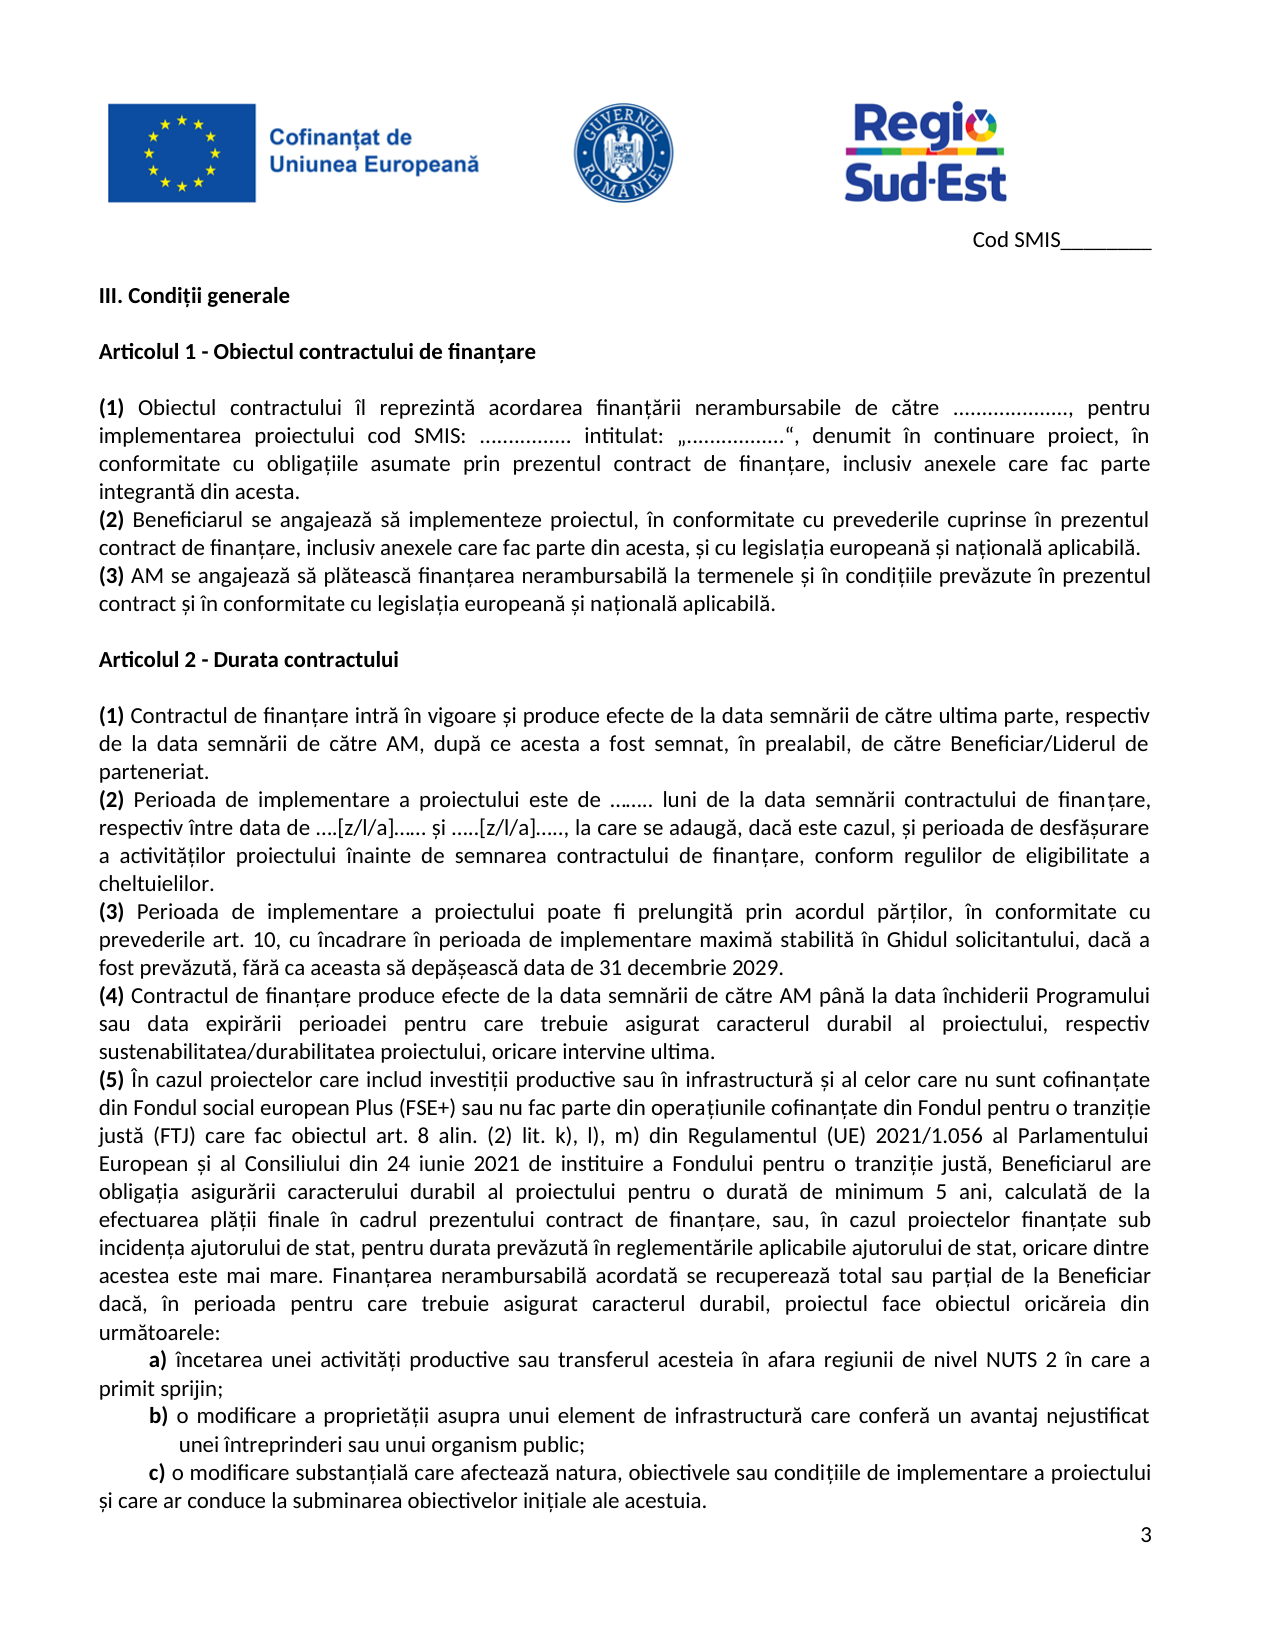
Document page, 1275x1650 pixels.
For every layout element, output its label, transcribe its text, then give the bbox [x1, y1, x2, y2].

text (1) Obiectul contractului îl reprezintă acordarea finanţării nerambursabile de către ...................., pentru implementarea proiectului cod SMIS: ................ intitulat: „.................“, denumit în continuare proiect, în conformitate cu obligaţiile asumate prin prezentul contract de finanţare, inclusiv anexele care fac parte integrantă din acesta. [98, 393, 1152, 505]
text (3) Perioada de implementare a proiectului poate fi prelungită prin acordul părţilor, în conformitate cu prevederile art. 10, cu încadrare în perioada de implementare maximă stabilită în Ghidul solicitantului, dacă a fost prevăzută, fără ca aceasta să depăşească data de 31 decembrie 2029. [98, 897, 1152, 981]
text (2) Beneficiarul se angajează să implementeze proiectul, în conformitate cu prevederile cuprinse în prezentul contract de finanţare, inclusiv anexele care fac parte din acesta, şi cu legislaţia europeană şi naţională aplicabilă. [98, 505, 1152, 561]
text Articolul 2 - Durata contractului [98, 645, 1152, 673]
text (3) AM se angajează să plătească finanţarea nerambursabilă la termenele şi în condiţiile prevăzute în prezentul contract şi în conformitate cu legislaţia europeană şi naţională aplicabilă. [98, 561, 1152, 617]
text (4) Contractul de finanţare produce efecte de la data semnării de către AM până la data închiderii Programului sau data expirării perioadei pentru care trebuie asigurat caracterul durabil al proiectului, respectiv sustenabilitatea/durabilitatea proiectului, oricare intervine ultima. [98, 981, 1152, 1065]
text (2) Perioada de implementare a proiectului este de …….. luni de la data semnării contractului de finanţare, respectiv între data de ….[z/l/a]…… şi …..[z/l/a]….., la care se adaugă, dacă este cazul, şi perioada de desfăşurare a activităţilor proiectului înainte de semnarea contractului de finanţare, conform regulilor de eligibilitate a cheltuielilor. [98, 785, 1152, 897]
text III. Condiţii generale [98, 281, 1152, 309]
text (5) În cazul proiectelor care includ investiţii productive sau în infrastructură şi al celor care nu sunt cofinanţate din Fondul social european Plus (FSE+) sau nu fac parte din operaţiunile cofinanţate din Fondul pentru o tranziţie justă (FTJ) care fac obiectul art. 8 alin. (2) lit. k), l), m) din Regulamentul (UE) 2021/1.056 al Parlamentului European şi al Consiliului din 24 iunie 2021 de instituire a Fondului pentru o tranziţie justă, Beneficiarul are obligaţia asigurării caracterului durabil al proiectului pentru o durată de minimum 5 ani, calculată de la efectuarea plăţii finale în cadrul prezentului contract de finanţare, sau, în cazul proiectelor finanţate sub incidenţa ajutorului de stat, pentru durata prevăzută în reglementările aplicabile ajutorului de stat, oricare dintre acestea este mai mare. Finanţarea nerambursabilă acordată se recuperează total sau parţial de la Beneficiar dacă, în perioada pentru care trebuie asigurat caracterul durabil, proiectul face obiectul oricăreia din următoarele: [98, 1065, 1152, 1346]
text Articolul 1 - Obiectul contractului de finanţare [98, 337, 1152, 365]
picture [75, 73, 1040, 225]
text b) o modificare a proprietăţii asupra unui element de infrastructură care conferă un avantaj nejustificat unei întreprinderi sau unui organism public; [149, 1402, 1152, 1458]
text (1) Contractul de finanţare intră în vigoare şi produce efecte de la data semnării de către ultima parte, respectiv de la data semnării de către AM, după ce acesta a fost semnat, în prealabil, de către Beneficiar/Liderul de parteneriat. [98, 701, 1152, 785]
text a) încetarea unei activităţi productive sau transferul acesteia în afara regiunii de nivel NUTS 2 în care a primit sprijin; [98, 1346, 1152, 1402]
text c) o modificare substanţială care afectează natura, obiectivele sau condiţiile de implementare a proiectului şi care ar conduce la subminarea obiectivelor iniţiale ale acestuia. [98, 1458, 1152, 1514]
